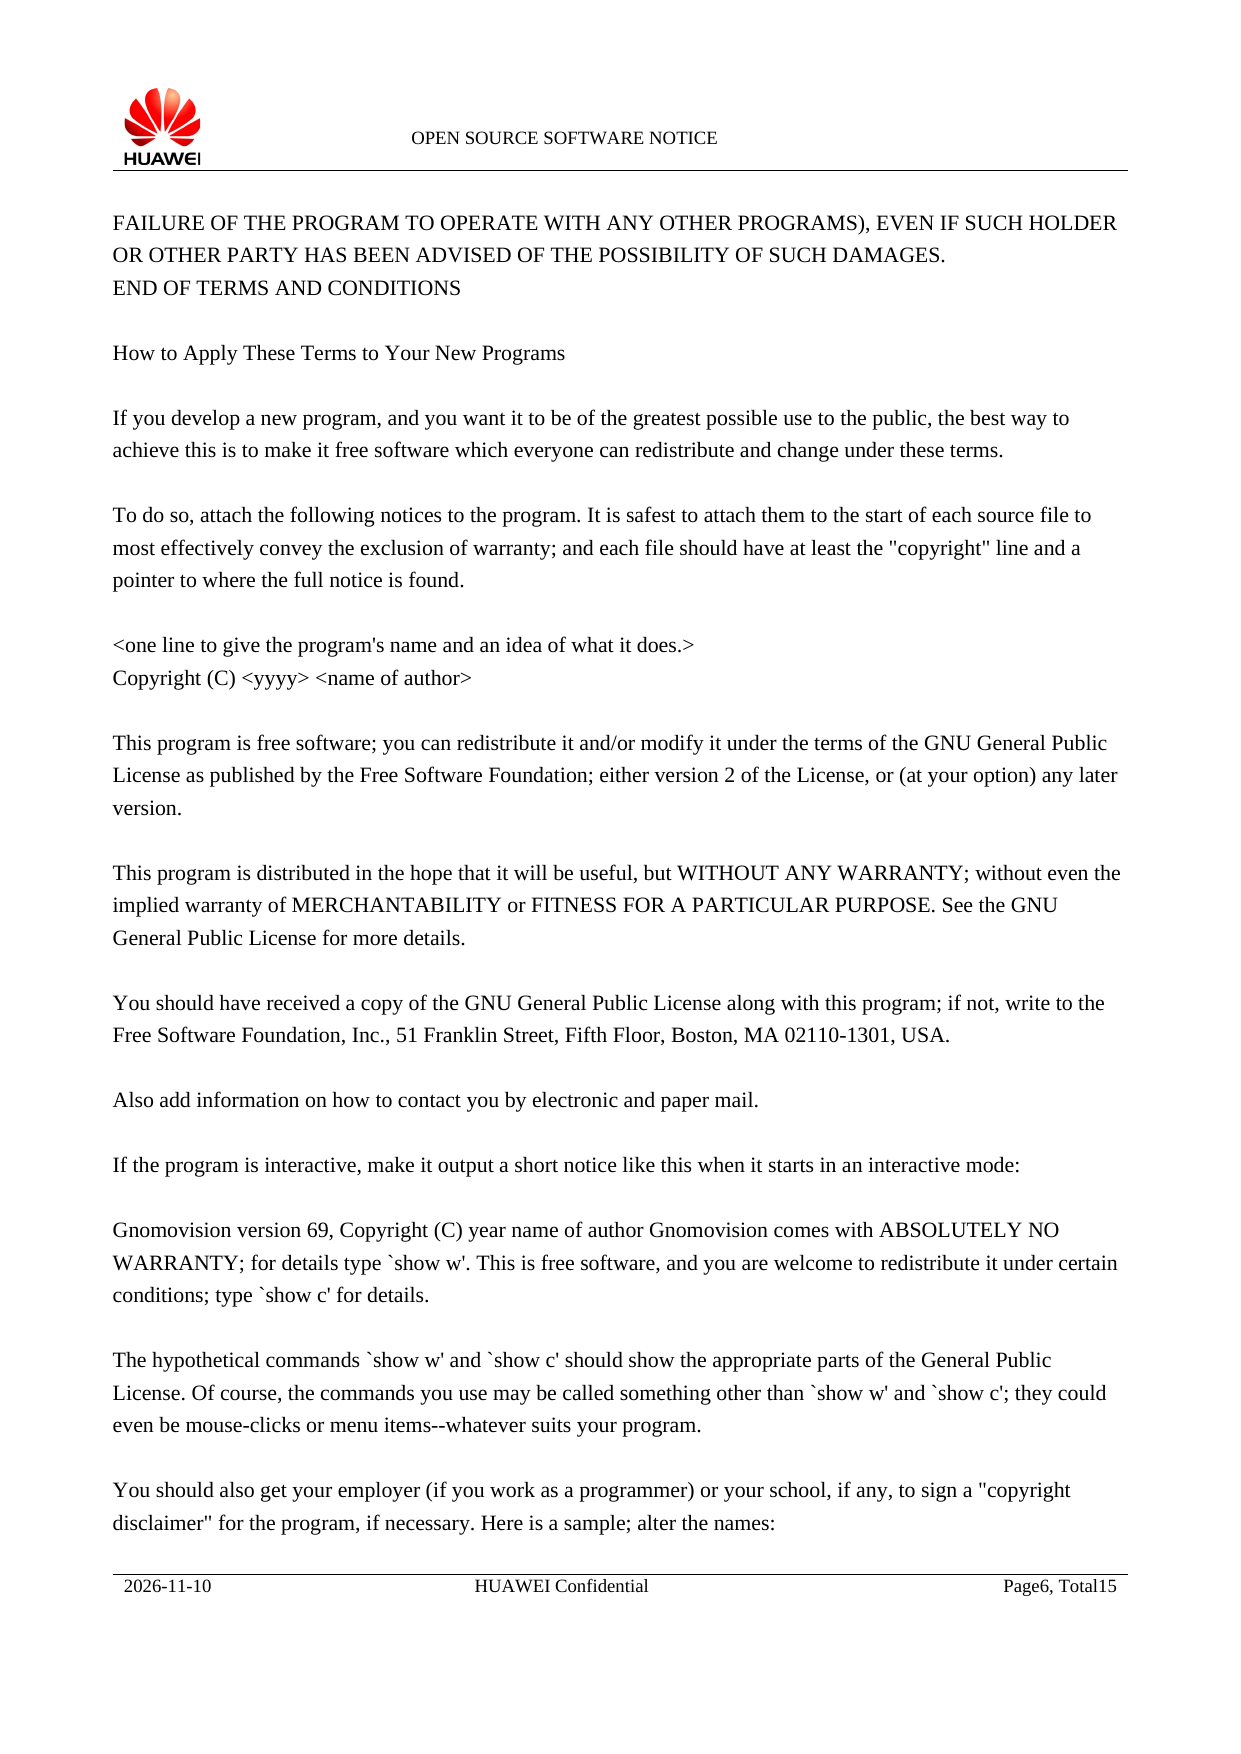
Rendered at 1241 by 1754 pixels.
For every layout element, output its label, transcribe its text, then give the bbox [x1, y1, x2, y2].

picture [124, 88, 201, 165]
